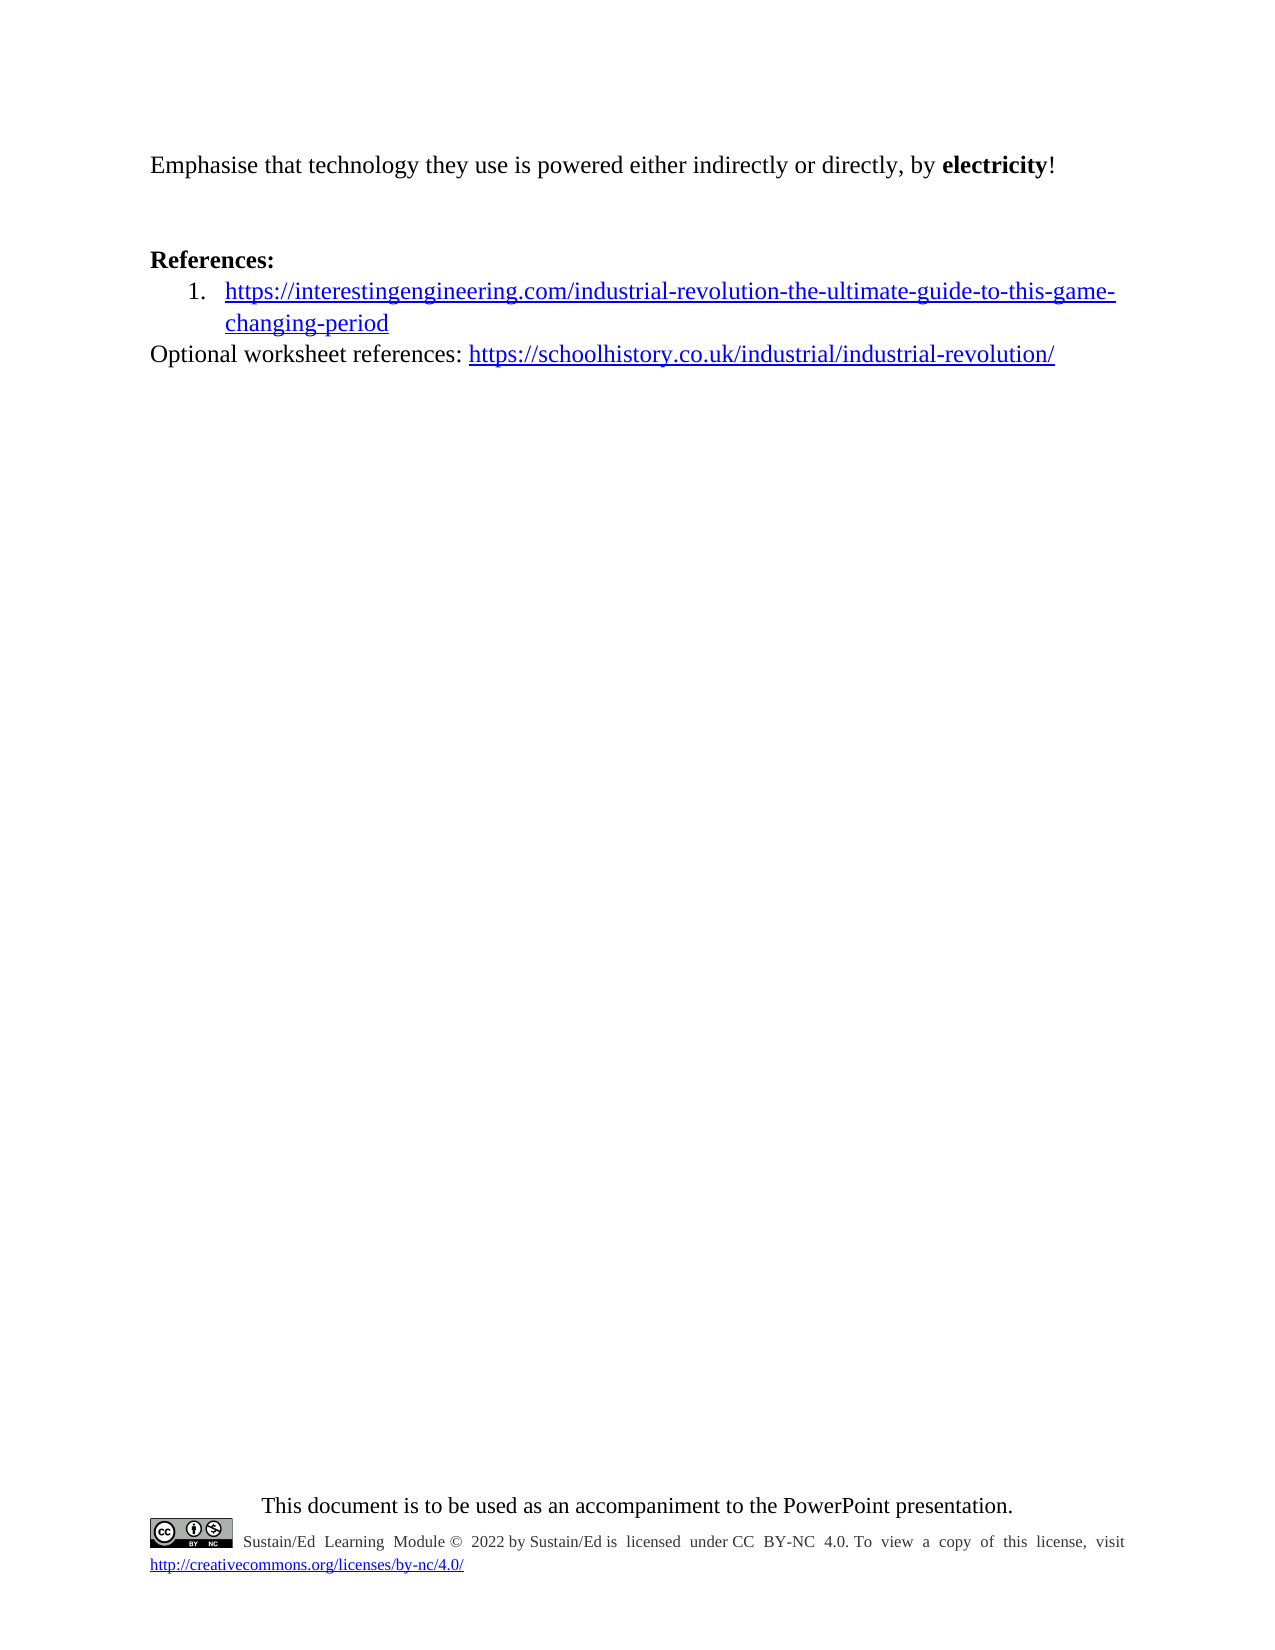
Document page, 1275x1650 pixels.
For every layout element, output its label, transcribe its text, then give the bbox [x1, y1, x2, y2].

picture [150, 1518, 233, 1548]
list https://interestingengineering.com/industrial-revolution-the-ultimate-guide-to-this-game-changing-period [187, 276, 1125, 337]
text Optional worksheet references: https://schoolhistory.co.uk/industrial/industrial-revolution/ [150, 339, 1125, 368]
text References: [150, 245, 1125, 273]
text Emphasise that technology they use is powered either indirectly or directly, by electricity! [150, 150, 1125, 179]
